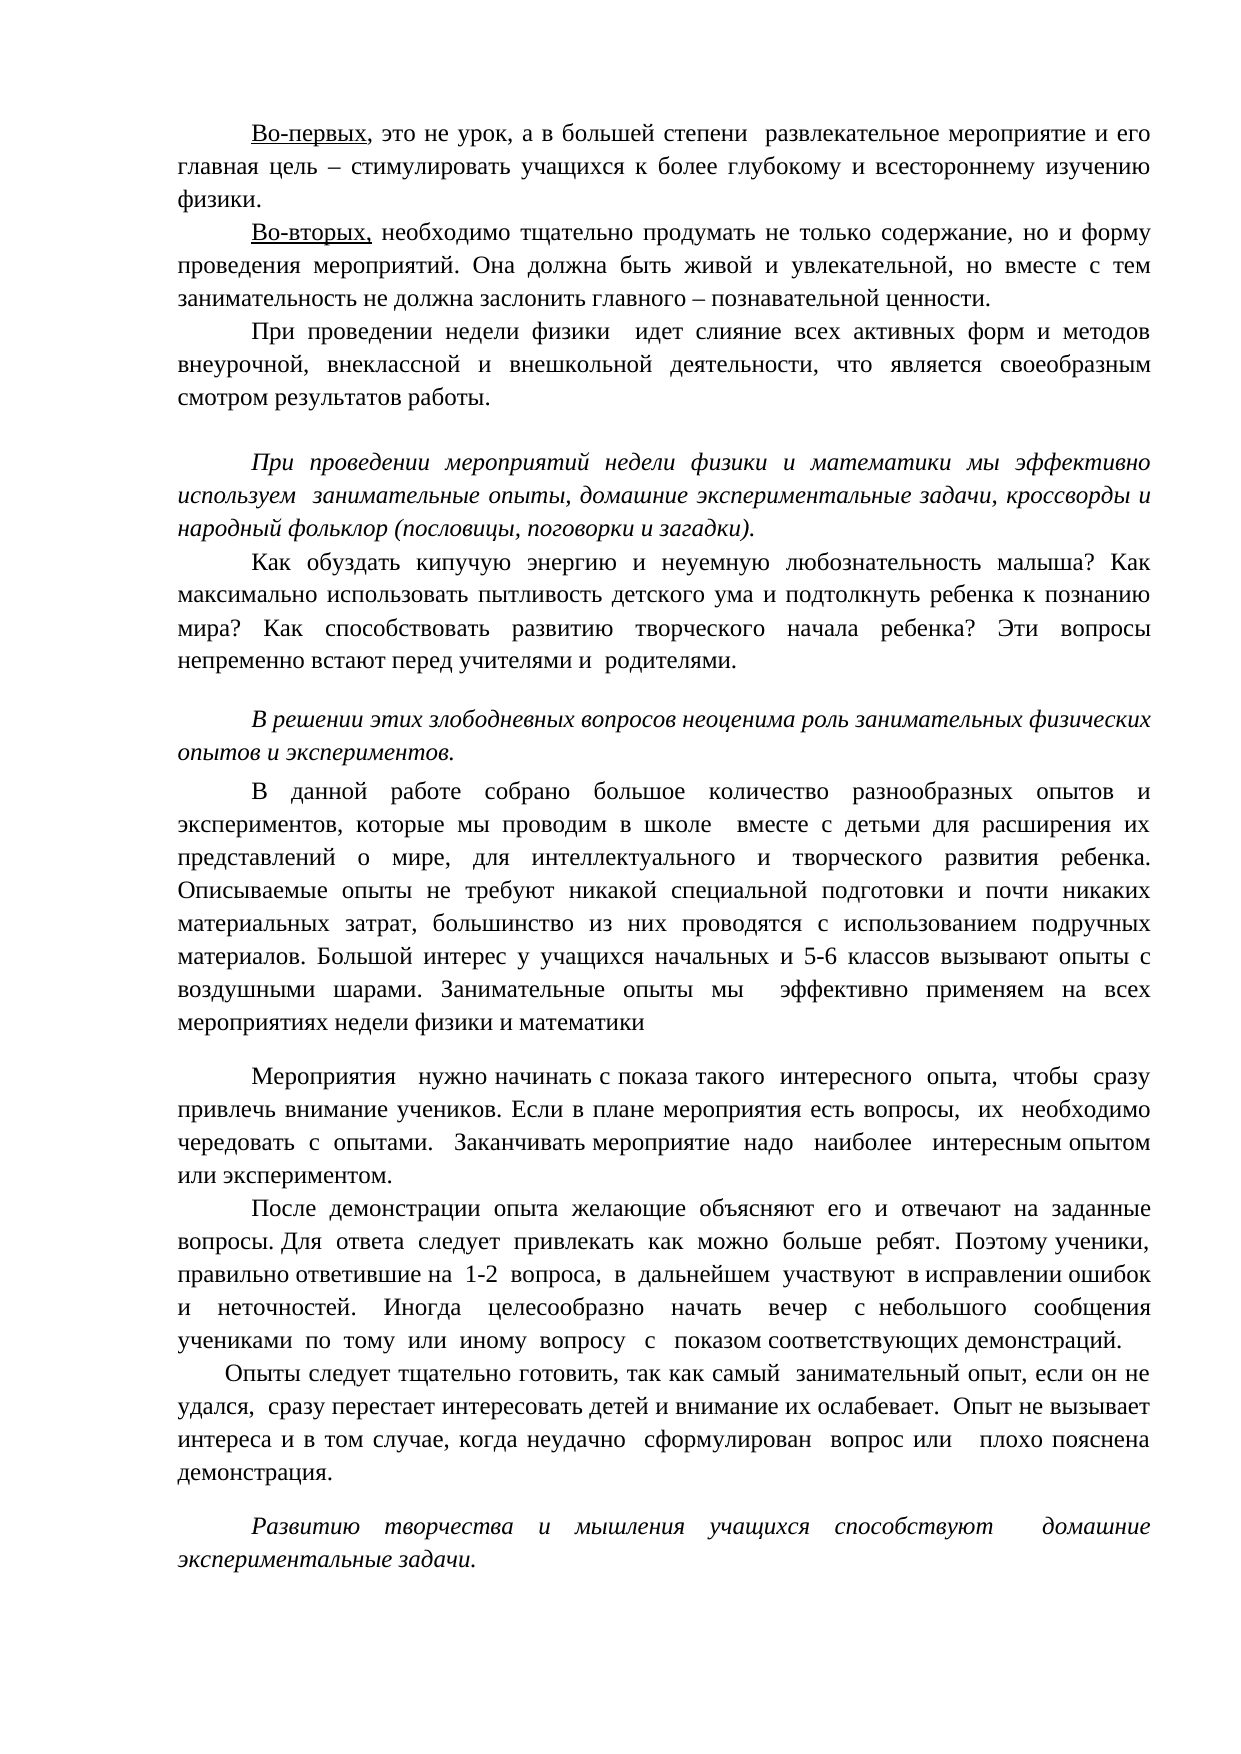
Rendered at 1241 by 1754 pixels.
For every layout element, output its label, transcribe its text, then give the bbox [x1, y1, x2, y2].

text Как обуздать кипучую энергию и неуемную любознательность малыша? Как максимально использовать пытливость детского ума и подтолкнуть ребенка к познанию мира? Как способствовать развитию творческого начала ребенка? Эти вопросы непременно встают перед учителями и родителями. [177, 547, 1152, 674]
text Опыты следует тщательно готовить, так как самый занимательный опыт, если он не удался, сразу перестает интересовать детей и внимание их ослабевает. Опыт не вызывает интереса и в том случае, когда неудачно сформулирован вопрос или плохо пояснена демонстрация. [177, 1358, 1152, 1486]
text Развитию творчества и мышления учащихся способствуют домашние экспериментальные задачи. [177, 1511, 1152, 1573]
text Мероприятия нужно начинать с показа такого интересного опыта, чтобы сразу привлечь внимание учеников. Если в плане мероприятия есть вопросы, их необходимо чередовать с опытами. Заканчивать мероприятие надо наиболее интересным опытом или экспериментом. [177, 1061, 1152, 1189]
text При проведении мероприятий недели физики и математики мы эффективно используем занимательные опыты, домашние экспериментальные задачи, кроссворды и народный фольклор (пословицы, поговорки и загадки). [177, 447, 1152, 542]
text В решении этих злободневных вопросов неоценима роль занимательных физических опытов и экспериментов. [177, 704, 1152, 765]
text После демонстрации опыта желающие объясняют его и отвечают на заданные вопросы. Для ответа следует привлекать как можно больше ребят. Поэтому ученики, правильно ответившие на 1-2 вопроса, в дальнейшем участвуют в исправлении ошибок и неточностей. Иногда целесообразно начать вечер с небольшого сообщения учениками по тому или иному вопросу с показом соответствующих демонстраций. [177, 1193, 1152, 1354]
text В данной работе собрано большое количество разнообразных опытов и экспериментов, которые мы проводим в школе вместе с детьми для расширения их представлений о мире, для интеллектуального и творческого развития ребенка. Описываемые опыты не требуют никакой специальной подготовки и почти никаких материальных затрат, большинство из них проводятся с использованием подручных материалов. Большой интерес у учащихся начальных и 5-6 классов вызывают опыты с воздушными шарами. Занимательные опыты мы эффективно применяем на всех мероприятиях недели физики и математики [177, 776, 1152, 1036]
text Во-вторых, необходимо тщательно продумать не только содержание, но и форму проведения мероприятий. Она должна быть живой и увлекательной, но вместе с тем занимательность не должна заслонить главного – познавательной ценности. [177, 217, 1152, 312]
text При проведении недели физики идет слияние всех активных форм и методов внеурочной, внеклассной и внешкольной деятельности, что является своеобразным смотром результатов работы. [177, 316, 1152, 411]
text Во-первых, это не урок, а в большей степени развлекательное мероприятие и его главная цель – стимулировать учащихся к более глубокому и всестороннему изучению физики. [177, 118, 1152, 213]
